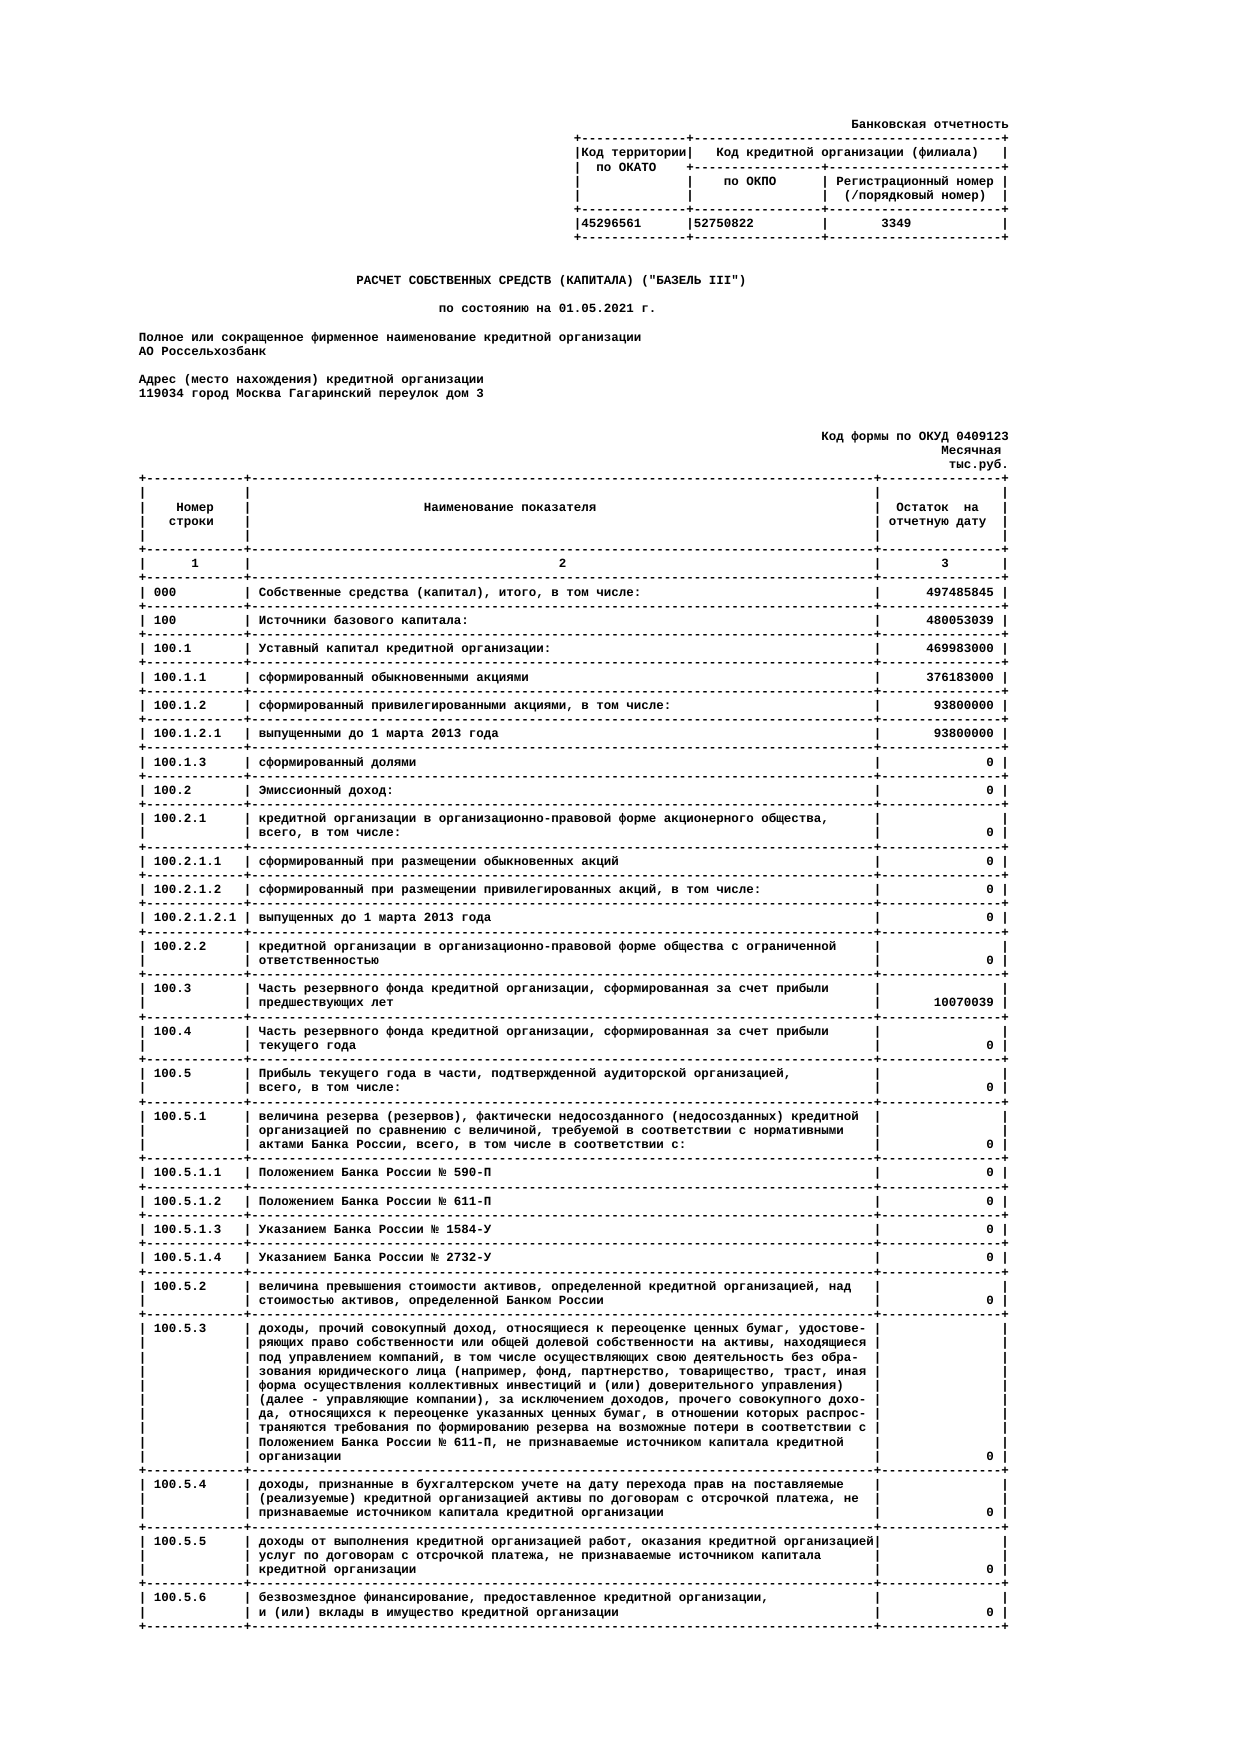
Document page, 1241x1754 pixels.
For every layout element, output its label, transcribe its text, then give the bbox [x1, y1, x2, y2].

text +-------------+-----------------------------------------------------------------------------------+----------------+ [139, 472, 1101, 486]
text | по ОКАТО +-----------------+-----------------------+ [139, 161, 1101, 175]
text | | ряющих право собственности или общей долевой собственности на активы, находящиеся | | [139, 1336, 1101, 1351]
text | | услуг по договорам с отсрочкой платежа, не признаваемые источником капитала | | [139, 1549, 1101, 1563]
text | 100.2.1.2 | сформированный при размещении привилегированных акций, в том числе: | 0 | [139, 883, 1101, 897]
text +-------------+-----------------------------------------------------------------------------------+----------------+ [139, 713, 1101, 727]
text | 100.4 | Часть резервного фонда кредитной организации, сформированная за счет прибыли | | [139, 1025, 1101, 1039]
text +-------------+-----------------------------------------------------------------------------------+----------------+ [139, 1011, 1101, 1025]
text | 100.5.1.2 | Положением Банка России № 611-П | 0 | [139, 1195, 1101, 1209]
text +-------------+-----------------------------------------------------------------------------------+----------------+ [139, 571, 1101, 586]
text | 100.1.1 | сформированный обыкновенными акциями | 376183000 | [139, 671, 1101, 685]
text | 100.2.1.1 | сформированный при размещении обыкновенных акций | 0 | [139, 855, 1101, 869]
text по состоянию на 01.05.2021 г. [139, 302, 1101, 316]
text +-------------+-----------------------------------------------------------------------------------+----------------+ [139, 926, 1101, 940]
text | | (далее - управляющие компании), за исключением доходов, прочего совокупного дохо- | | [139, 1393, 1101, 1407]
text | | организацией по сравнению с величиной, требуемой в соответствии с нормативными | | [139, 1124, 1101, 1138]
text РАСЧЕТ СОБСТВЕHНЫХ СРЕДСТВ (КАПИТАЛА) ("БАЗЕЛЬ III") [139, 274, 1101, 288]
text Месячная [139, 444, 1101, 458]
text +--------------+-----------------+-----------------------+ [139, 203, 1101, 217]
text 119034 город Москва Гагаринский переулок дом 3 [139, 387, 1101, 401]
text +-------------+-----------------------------------------------------------------------------------+----------------+ [139, 1521, 1101, 1535]
text | 100.1 | Уставный капитал кредитной организации: | 469983000 | [139, 642, 1101, 656]
text |45296561 |52750822 | 3349 | [139, 217, 1101, 231]
text Адрес (место нахождения) кредитной организации [139, 373, 1101, 387]
text | 100.2.1 | кредитной организации в организационно-правовой форме акционерного общества, | | [139, 812, 1101, 826]
text | 100.5.1 | величина резерва (резервов), фактически недосозданного (недосозданных) кредитной | | [139, 1110, 1101, 1124]
text +-------------+-----------------------------------------------------------------------------------+----------------+ [139, 770, 1101, 784]
text | строки | | отчетную дату | [139, 515, 1101, 529]
text +-------------+-----------------------------------------------------------------------------------+----------------+ [139, 656, 1101, 671]
text | 100.5.3 | доходы, прочий совокупный доход, относящиеся к переоценке ценных бумаг, удостове- | | [139, 1322, 1101, 1336]
text +-------------+-----------------------------------------------------------------------------------+----------------+ [139, 1266, 1101, 1280]
text | | | (/порядковый номер) | [139, 189, 1101, 203]
text | | признаваемые источником капитала кредитной организации | 0 | [139, 1506, 1101, 1521]
text +-------------+-----------------------------------------------------------------------------------+----------------+ [139, 1209, 1101, 1223]
text | 100.2.2 | кредитной организации в организационно-правовой форме общества с ограниченной | | [139, 940, 1101, 954]
text | | всего, в том числе: | 0 | [139, 1081, 1101, 1096]
text Полное или сокращенное фирменное наименование кредитной организации [139, 331, 1101, 345]
text | | по ОКПО | Регистрационный номер | [139, 175, 1101, 189]
text | | да, относящихся к переоценке указанных ценных бумаг, в отношении которых распрос- | | [139, 1407, 1101, 1421]
text | | Положением Банка России № 611-П, не признаваемые источником капитала кредитной | | [139, 1436, 1101, 1450]
text Банковская отчетность [139, 118, 1101, 132]
text | | всего, в том числе: | 0 | [139, 826, 1101, 841]
text | | актами Банка России, всего, в том числе в соответствии с: | 0 | [139, 1138, 1101, 1152]
text | 100.1.2.1 | выпущенными до 1 марта 2013 года | 93800000 | [139, 727, 1101, 741]
text | | форма осуществления коллективных инвестиций и (или) доверительного управления) | | [139, 1379, 1101, 1393]
text | | организации | 0 | [139, 1450, 1101, 1464]
text | | | | [139, 486, 1101, 501]
text | 100.5.1.4 | Указанием Банка России № 2732-У | 0 | [139, 1251, 1101, 1266]
text | | под управлением компаний, в том числе осуществляющих свою деятельность без обра- | | [139, 1351, 1101, 1365]
text | 1 | 2 | 3 | [139, 557, 1101, 571]
text | 100.1.3 | сформированный долями | 0 | [139, 756, 1101, 770]
text +-------------+-----------------------------------------------------------------------------------+----------------+ [139, 741, 1101, 756]
text | 100.2.1.2.1 | выпущенных до 1 марта 2013 года | 0 | [139, 911, 1101, 926]
text | 100.2 | Эмиссионный доход: | 0 | [139, 784, 1101, 798]
text | 100.5.4 | доходы, признанные в бухгалтерском учете на дату перехода прав на поставляемые | | [139, 1478, 1101, 1492]
text +--------------+-----------------------------------------+ [139, 132, 1101, 146]
text +-------------+-----------------------------------------------------------------------------------+----------------+ [139, 685, 1101, 699]
text +-------------+-----------------------------------------------------------------------------------+----------------+ [139, 1152, 1101, 1166]
text +-------------+-----------------------------------------------------------------------------------+----------------+ [139, 628, 1101, 642]
text | | траняются требования по формированию резерва на возможные потери в соответствии с | | [139, 1421, 1101, 1436]
text +-------------+-----------------------------------------------------------------------------------+----------------+ [139, 1237, 1101, 1251]
text | | предшествующих лет | 10070039 | [139, 996, 1101, 1011]
text +-------------+-----------------------------------------------------------------------------------+----------------+ [139, 798, 1101, 812]
text +-------------+-----------------------------------------------------------------------------------+----------------+ [139, 1181, 1101, 1195]
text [139, 1620, 1101, 1634]
text | 100.5.1.1 | Положением Банка России № 590-П | 0 | [139, 1166, 1101, 1181]
text | | кредитной организации | 0 | [139, 1563, 1101, 1577]
text тыс.руб. [139, 458, 1101, 472]
text +-------------+-----------------------------------------------------------------------------------+----------------+ [139, 1308, 1101, 1322]
text | | и (или) вклады в имущество кредитной организации | 0 | [139, 1606, 1101, 1620]
text +-------------+-----------------------------------------------------------------------------------+----------------+ [139, 869, 1101, 883]
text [139, 1577, 1101, 1591]
text +--------------+-----------------+-----------------------+ [139, 231, 1101, 246]
text +-------------+-----------------------------------------------------------------------------------+----------------+ [139, 968, 1101, 982]
text | | | | [139, 529, 1101, 543]
text | | текущего года | 0 | [139, 1039, 1101, 1053]
text | 100.5.1.3 | Указанием Банка России № 1584-У | 0 | [139, 1223, 1101, 1237]
text +-------------+-----------------------------------------------------------------------------------+----------------+ [139, 1464, 1101, 1478]
text +-------------+-----------------------------------------------------------------------------------+----------------+ [139, 897, 1101, 911]
text АО Россельхозбанк [139, 345, 1101, 359]
text Код формы по ОКУД 0409123 [139, 430, 1101, 444]
text | | стоимостью активов, определенной Банком России | 0 | [139, 1294, 1101, 1308]
text | 100.5.2 | величина превышения стоимости активов, определенной кредитной организацией, над | | [139, 1280, 1101, 1294]
text | | (реализуемые) кредитной организацией активы по договорам с отсрочкой платежа, не | | [139, 1492, 1101, 1506]
text | 100.3 | Часть резервного фонда кредитной организации, сформированная за счет прибыли | | [139, 982, 1101, 996]
text | 100.5.6 | безвозмездное финансирование, предоставленное кредитной организации, | | [139, 1591, 1101, 1606]
text | 100 | Источники базового капитала: | 480053039 | [139, 614, 1101, 628]
text | 100.1.2 | сформированный привилегированными акциями, в том числе: | 93800000 | [139, 699, 1101, 713]
text | | зования юридического лица (например, фонд, партнерство, товарищество, траст, иная | | [139, 1365, 1101, 1379]
text | 000 | Собственные средства (капитал), итого, в том числе: | 497485845 | [139, 586, 1101, 600]
text +-------------+-----------------------------------------------------------------------------------+----------------+ [139, 600, 1101, 614]
text | 100.5 | Прибыль текущего года в части, подтвержденной аудиторской организацией, | | [139, 1067, 1101, 1081]
text | 100.5.5 | доходы от выполнения кредитной организацией работ, оказания кредитной организацией| | [139, 1535, 1101, 1549]
text +-------------+-----------------------------------------------------------------------------------+----------------+ [139, 1053, 1101, 1067]
text +-------------+-----------------------------------------------------------------------------------+----------------+ [139, 1096, 1101, 1110]
text |Код территории| Код кредитной организации (филиала) | [139, 146, 1101, 161]
text | Номер | Наименование показателя | Остаток на | [139, 501, 1101, 515]
text +-------------+-----------------------------------------------------------------------------------+----------------+ [139, 841, 1101, 855]
text +-------------+-----------------------------------------------------------------------------------+----------------+ [139, 543, 1101, 557]
text | | ответственностью | 0 | [139, 954, 1101, 968]
